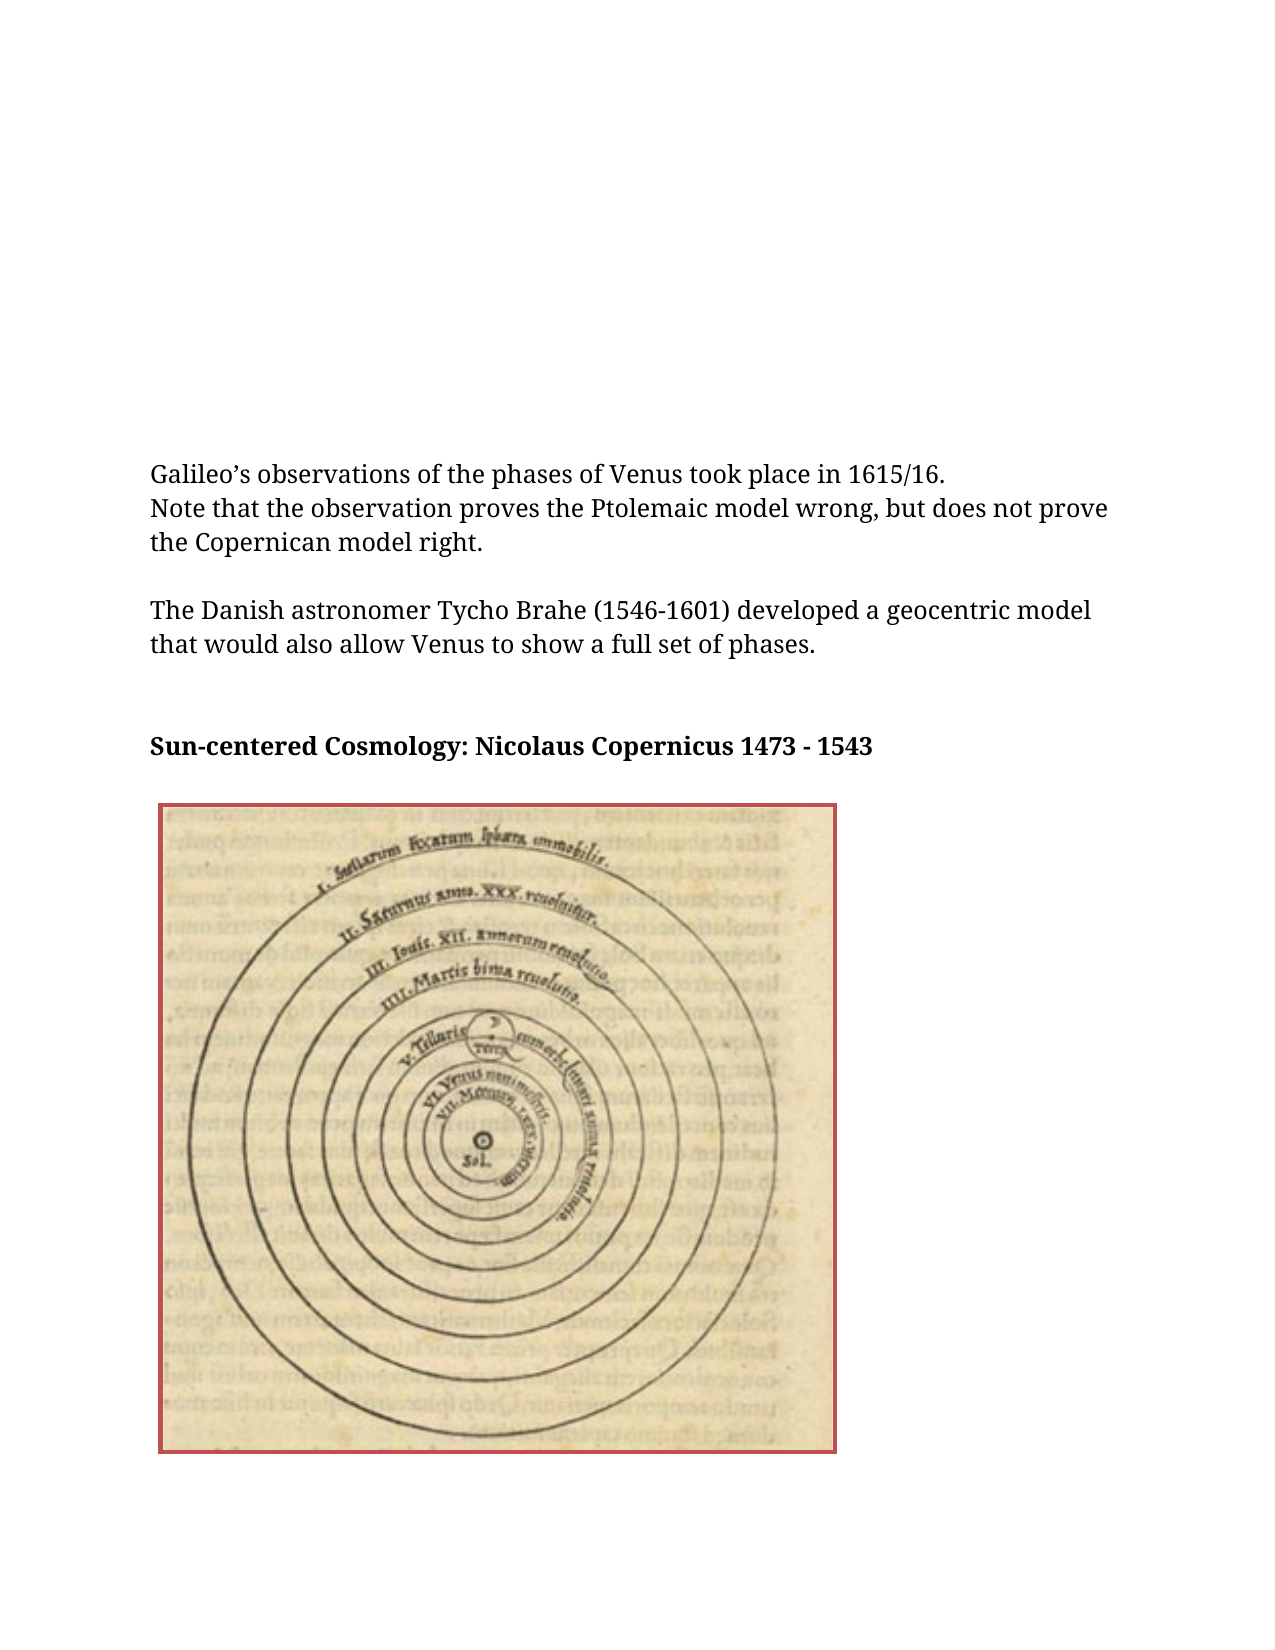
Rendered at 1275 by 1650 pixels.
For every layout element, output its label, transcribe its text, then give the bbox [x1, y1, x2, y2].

text Sun-centered Cosmology: Nicolaus Copernicus 1473 - 1543 [150, 729, 1125, 763]
picture [163, 807, 833, 1450]
text Note that the observation proves the Ptolemaic model wrong, but does not prove the Copernican model right. [150, 491, 1125, 559]
text Galileo’s observations of the phases of Venus took place in 1615/16. [150, 457, 1125, 491]
text The Danish astronomer Tycho Brahe (1546-1601) developed a geocentric model that would also allow Venus to show a full set of phases. [150, 593, 1125, 661]
